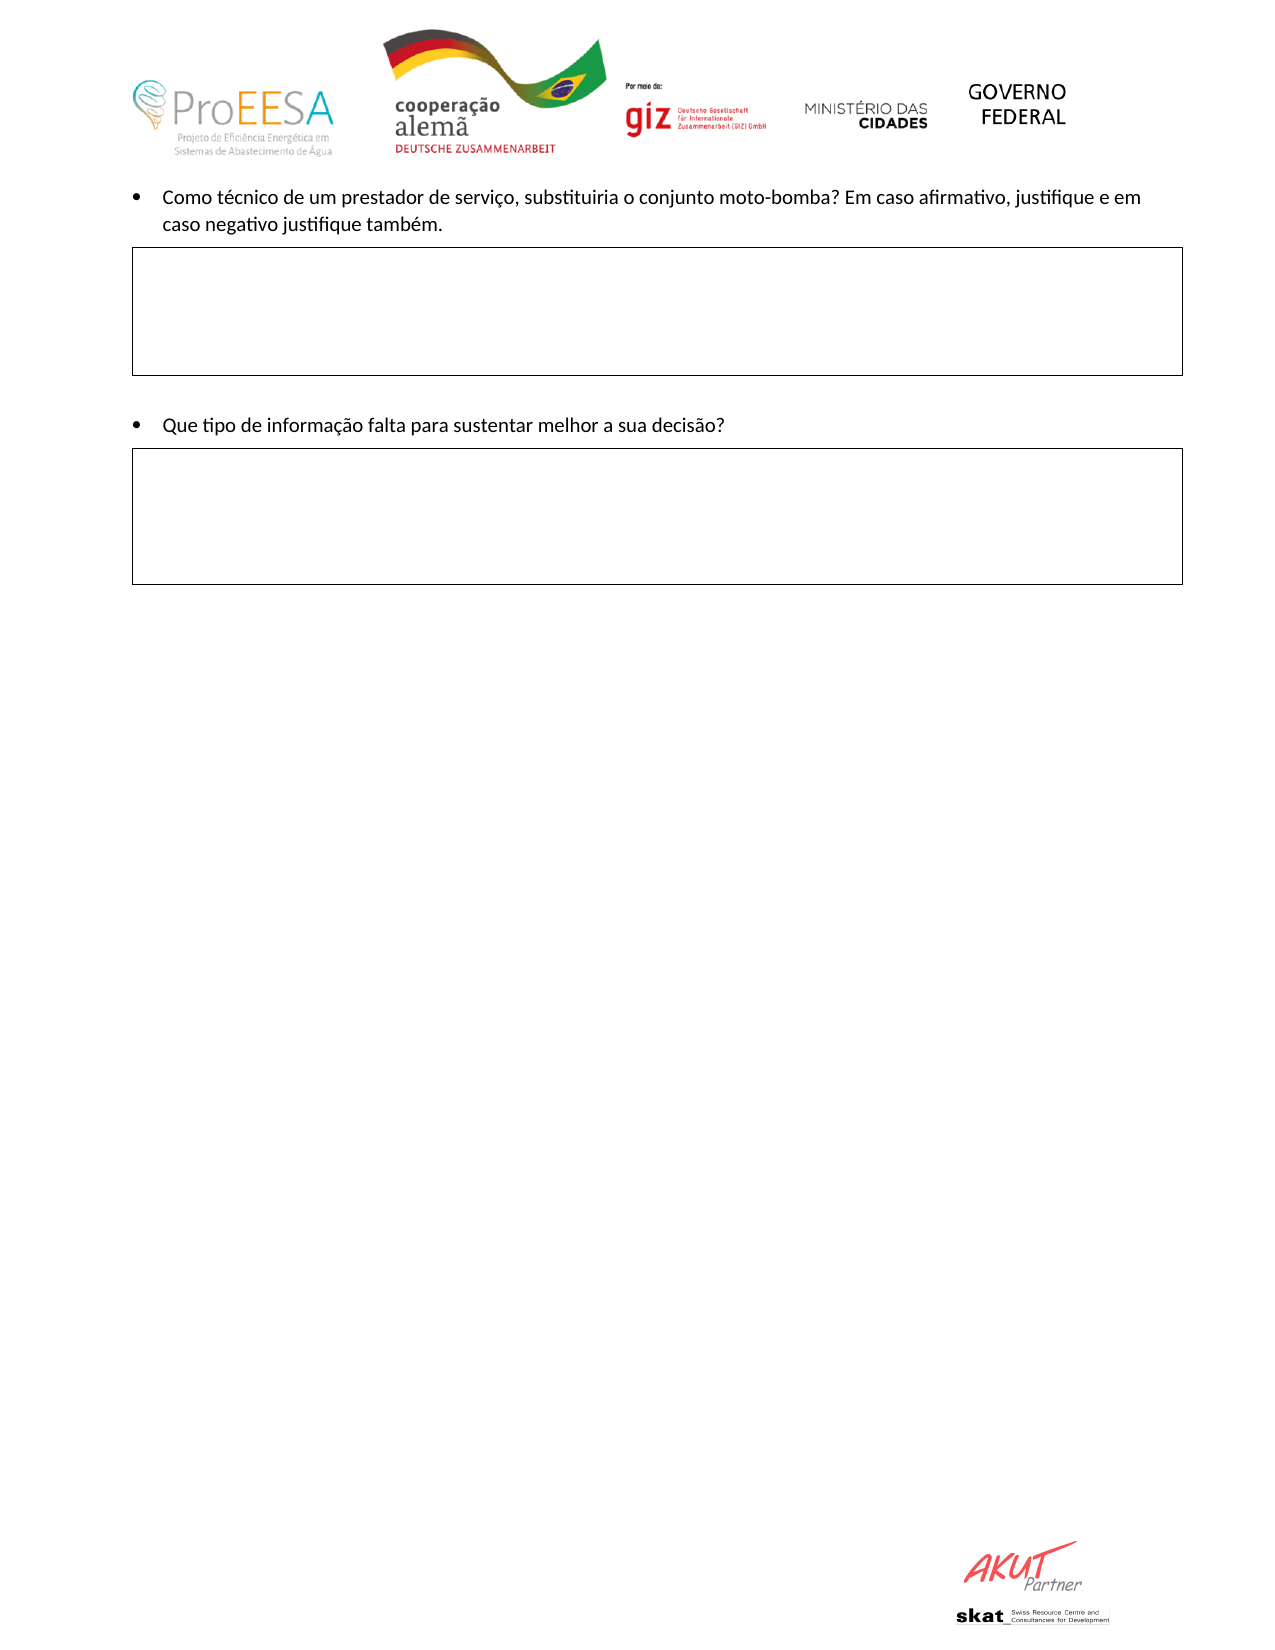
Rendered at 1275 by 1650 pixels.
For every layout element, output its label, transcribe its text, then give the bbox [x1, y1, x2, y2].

table_header [133, 248, 1182, 375]
picture [963, 1541, 1082, 1591]
picture [960, 51, 1076, 135]
list Como técnico de um prestador de serviço, substituiria o conjunto moto-bomba? Em caso afirmativo, justifique e em caso negativo justifique também. [133, 184, 1181, 237]
list Que tipo de informação falta para sustentar melhor a sua decisão? [133, 412, 1181, 438]
picture [132, 29, 938, 157]
table_header [133, 449, 1182, 584]
picture [956, 1608, 1110, 1625]
